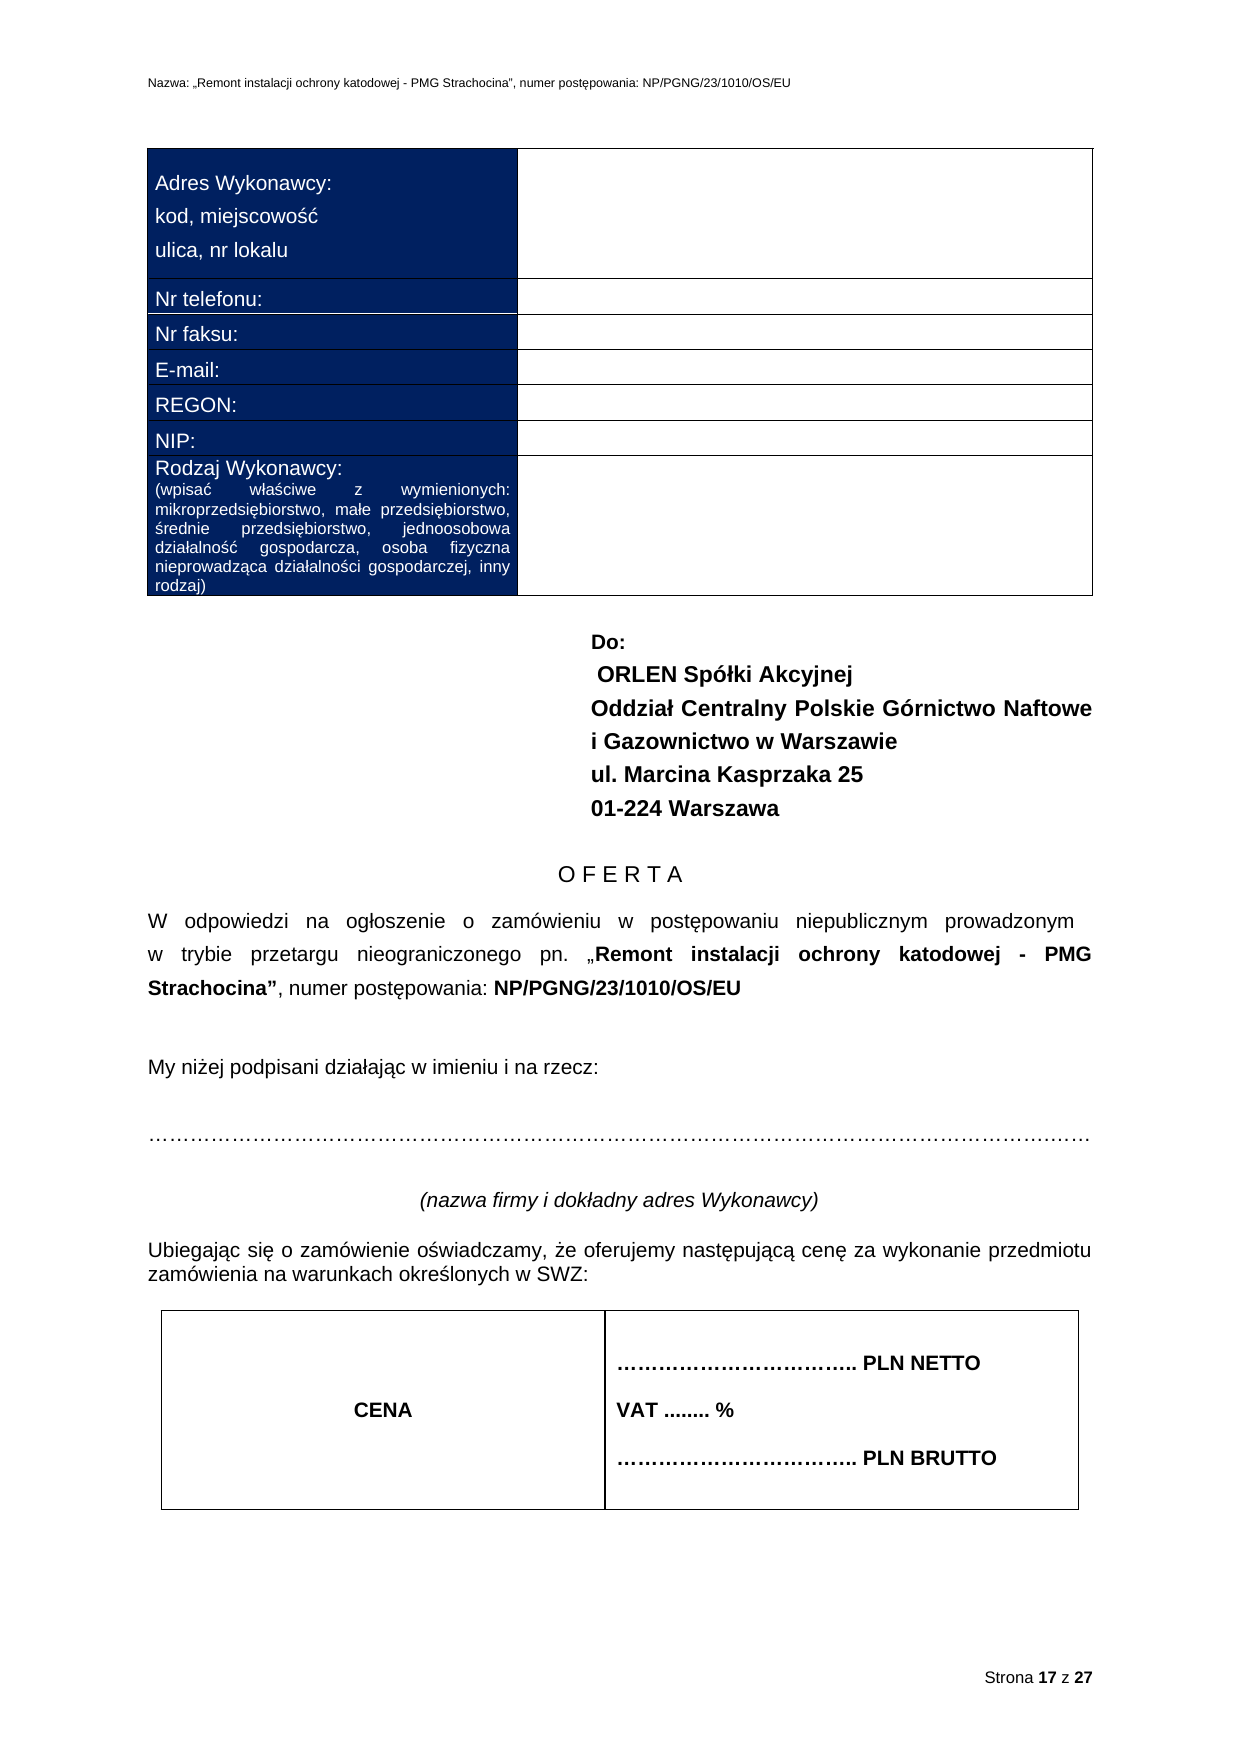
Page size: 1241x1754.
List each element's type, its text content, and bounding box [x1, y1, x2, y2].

text (nazwa firmy i dokładny adres Wykonawcy) [148, 1181, 1093, 1214]
text ………………………………………………………………………………………………………………….…… [148, 1114, 1093, 1148]
table_cell Nr faksu: [148, 315, 517, 349]
table_cell [518, 421, 1092, 455]
table_cell Adres Wykonawcy: kod, miejscowość ulica, nr lokalu [148, 149, 517, 278]
table_cell E-mail: [148, 350, 517, 384]
text ORLEN Spółki Akcyjnej [591, 656, 1093, 689]
table_header …………………………….. PLN NETTO VAT ........ % …………………………….. PLN BRUTTO [606, 1311, 1078, 1509]
table_cell [518, 385, 1092, 420]
text W odpowiedzi na ogłoszenie o zamówieniu w postępowaniu niepublicznym prowadzonym w trybie przetargu nieograniczonego pn. „Remont instalacji ochrony katodowej - PMG Strachocina”, numer postępowania: NP/PGNG/23/1010/OS/EU [148, 902, 1093, 1002]
text O F E R T A [148, 856, 1093, 889]
table_cell [518, 315, 1092, 349]
text My niżej podpisani działając w imieniu i na rzecz: [148, 1048, 1093, 1081]
text Oddział Centralny Polskie Górnictwo Naftowe i Gazownictwo w Warszawie [591, 689, 1093, 756]
table_cell [518, 149, 1092, 278]
table_cell [518, 279, 1092, 313]
table_cell Rodzaj Wykonawcy: (wpisać właściwe z wymienionych: mikroprzedsiębiorstwo, małe przedsiębiorstwo, średnie przedsiębiorstwo, jednoosobowa działalność gospodarcza, osoba fizyczna nieprowadząca działalności gospodarczej, inny rodzaj) [148, 456, 517, 595]
table_cell NIP: [148, 421, 517, 455]
table_cell REGON: [148, 385, 517, 420]
table_header CENA [162, 1311, 604, 1509]
text Ubiegając się o zamówienie oświadczamy, że oferujemy następującą cenę za wykonanie przedmiotu zamówienia na warunkach określonych w SWZ: [148, 1238, 1093, 1286]
text 01-224 Warszawa [591, 789, 1093, 823]
table_cell [518, 456, 1092, 595]
text ul. Marcina Kasprzaka 25 [591, 756, 1093, 789]
table_cell Nr telefonu: [148, 279, 517, 313]
text Do: [591, 623, 1093, 656]
table_cell [518, 350, 1092, 384]
